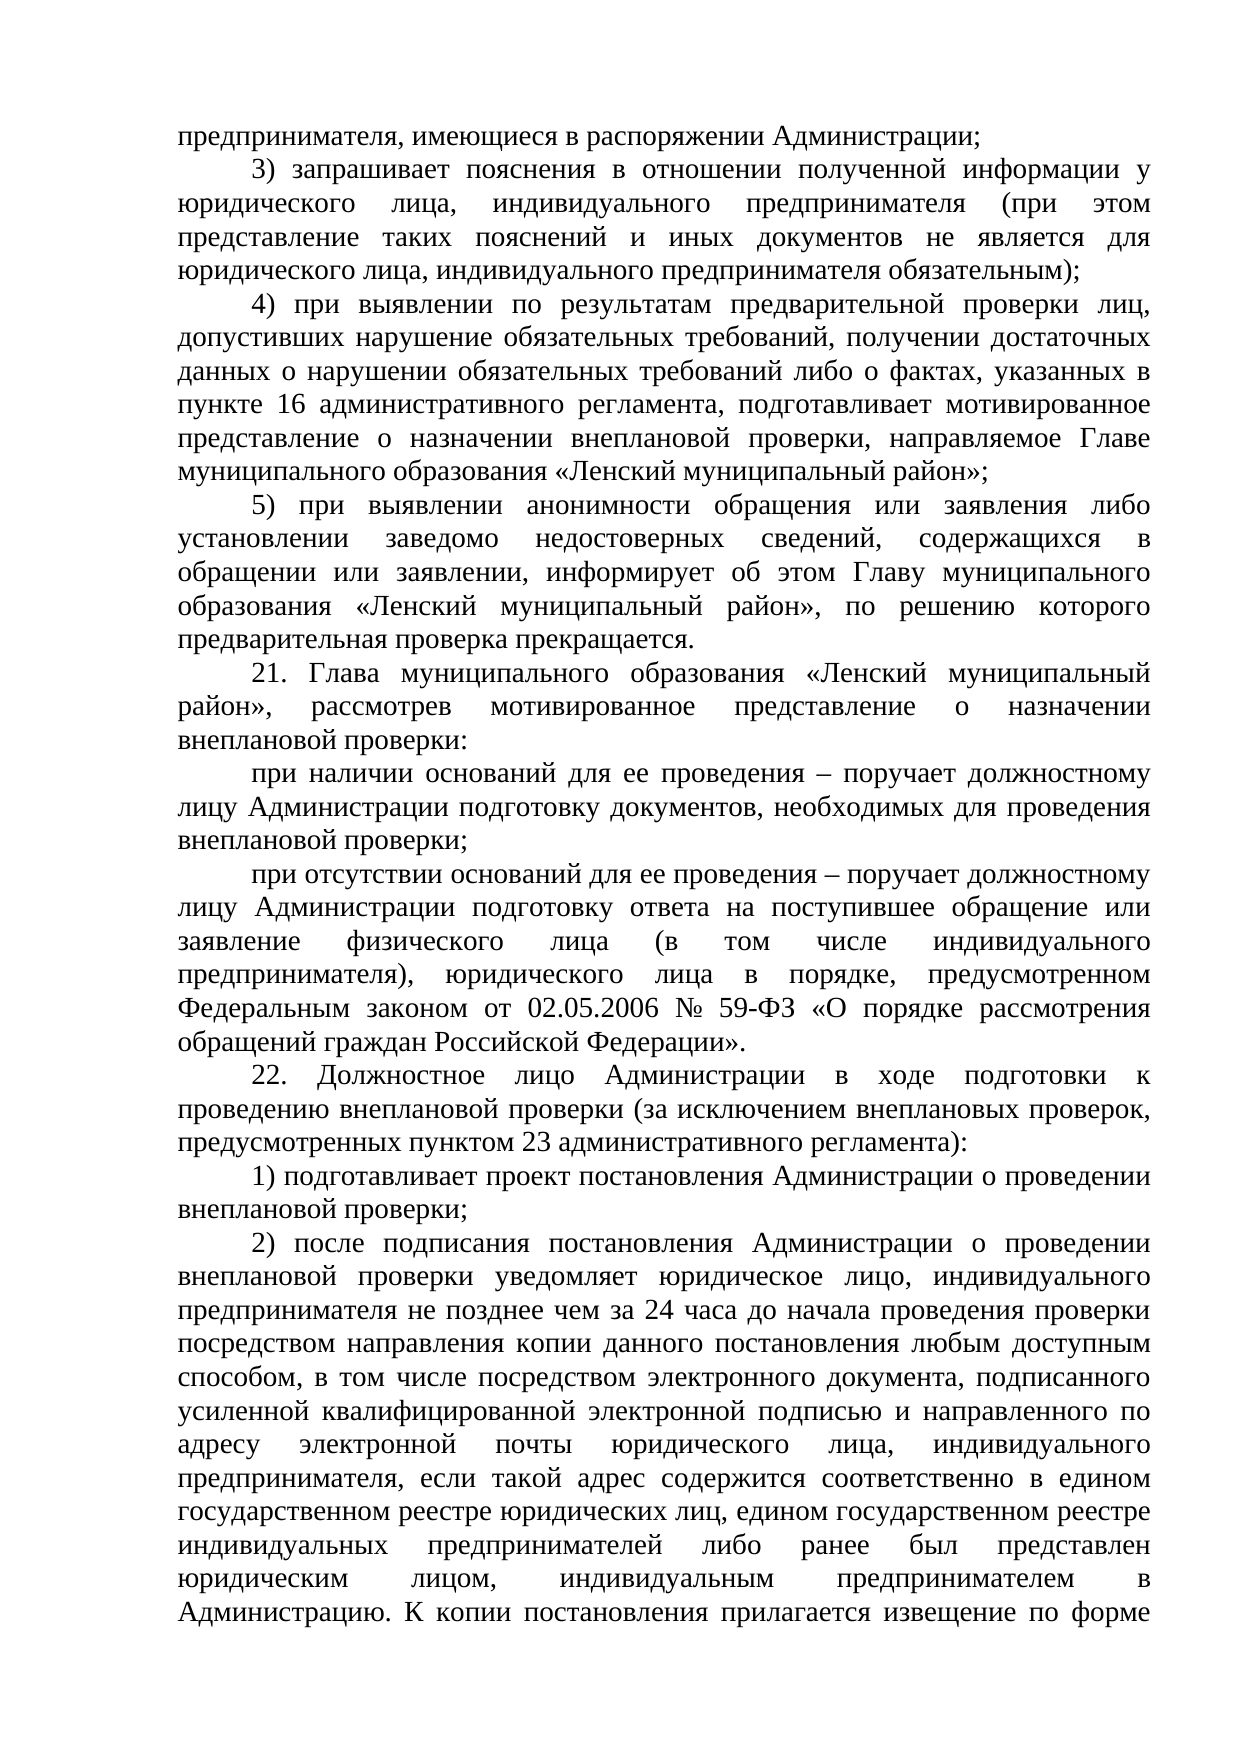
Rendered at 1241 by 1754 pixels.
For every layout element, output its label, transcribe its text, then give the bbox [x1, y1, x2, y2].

text 5) при выявлении анонимности обращения или заявления либо установлении заведомо недостоверных сведений, содержащихся в обращении или заявлении, информирует об этом Главу муниципального образования «Ленский муниципальный район», по решению которого предварительная проверка прекращается. [177, 487, 1152, 655]
text 21. Глава муниципального образования «Ленский муниципальный район», рассмотрев мотивированное представление о назначении внеплановой проверки: [177, 655, 1152, 755]
text при отсутствии оснований для ее проведения – поручает должностному лицу Администрации подготовку ответа на поступившее обращение или заявление физического лица (в том числе индивидуального предпринимателя), юридического лица в порядке, предусмотренном Федеральным законом от 02.05.2006 № 59-ФЗ «О порядке рассмотрения обращений граждан Российской Федерации». [177, 856, 1152, 1057]
text 1) подготавливает проект постановления Администрации о проведении внеплановой проверки; [177, 1158, 1152, 1225]
text 3) запрашивает пояснения в отношении полученной информации у юридического лица, индивидуального предпринимателя (при этом представление таких пояснений и иных документов не является для юридического лица, индивидуального предпринимателя обязательным); [177, 152, 1152, 286]
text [177, 118, 1152, 152]
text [177, 1225, 1152, 1627]
text при наличии оснований для ее проведения – поручает должностному лицу Администрации подготовку документов, необходимых для проведения внеплановой проверки; [177, 755, 1152, 856]
text 4) при выявлении по результатам предварительной проверки лиц, допустивших нарушение обязательных требований, получении достаточных данных о нарушении обязательных требований либо о фактах, указанных в пункте 16 административного регламента, подготавливает мотивированное представление о назначении внеплановой проверки, направляемое Главе муниципального образования «Ленский муниципальный район»; [177, 286, 1152, 487]
text 22. Должностное лицо Администрации в ходе подготовки к проведению внеплановой проверки (за исключением внеплановых проверок, предусмотренных пунктом 23 административного регламента): [177, 1057, 1152, 1158]
